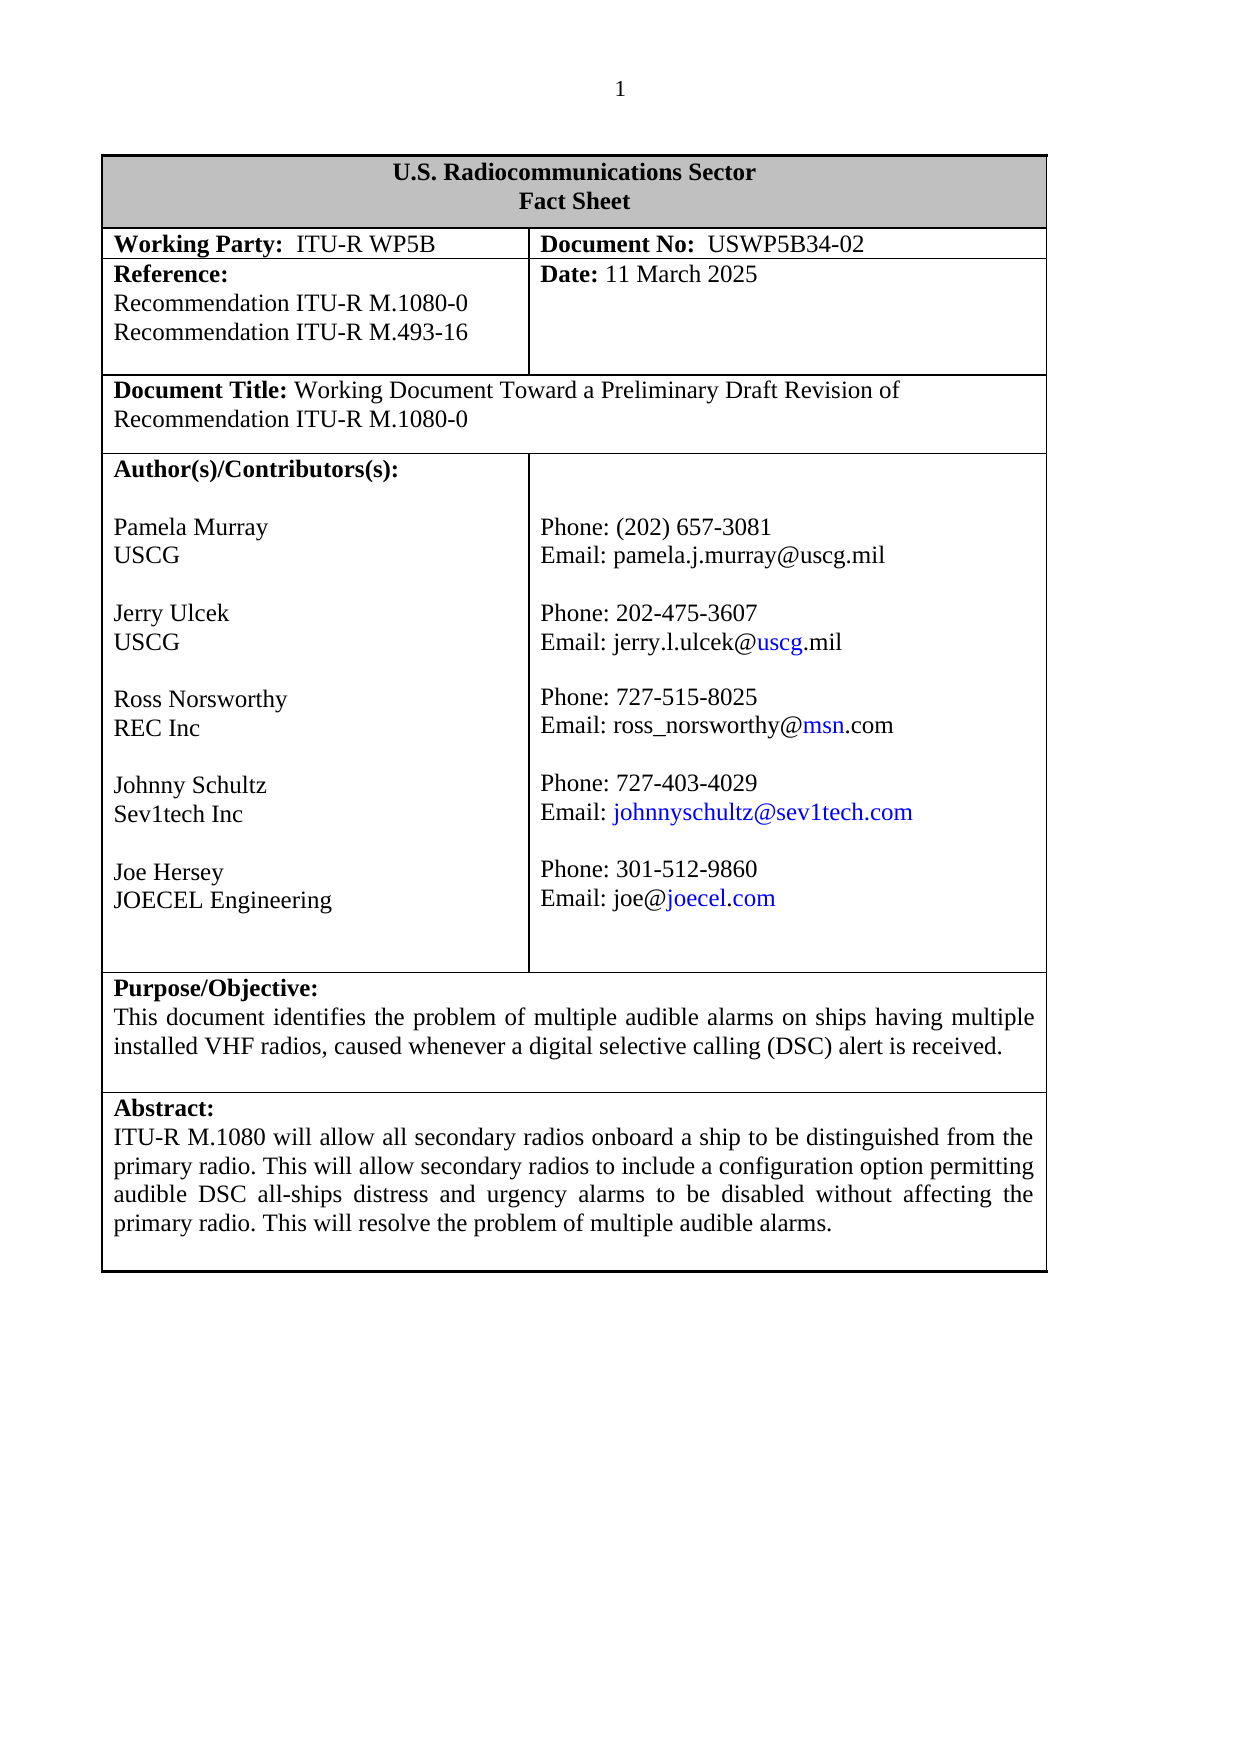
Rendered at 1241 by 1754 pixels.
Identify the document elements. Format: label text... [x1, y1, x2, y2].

table_cell Date: 11 March 2025 [530, 259, 1046, 374]
table_cell Purpose/Objective: This document identifies the problem of multiple audible alarms on ships having multiple installed VHF radios, caused whenever a digital selective calling (DSC) alert is received. [103, 973, 1046, 1092]
table_cell Document Title: Working Document Toward a Preliminary Draft Revision of Recommendation ITU-R M.1080-0 [103, 376, 1046, 453]
table_cell Author(s)/Contributors(s): Pamela Murray USCG Jerry Ulcek USCG Ross Norsworthy REC Inc Johnny Schultz Sev1tech Inc Joe Hersey JOECEL Engineering [103, 454, 528, 972]
table_header U.S. Radiocommunications Sector Fact Sheet [103, 157, 1046, 227]
table_cell Document No: USWP5B34-02 [530, 229, 1046, 257]
table_cell Working Party: ITU-R WP5B [103, 229, 528, 257]
table_cell Phone: (202) 657-3081 Email: pamela.j.murray@uscg.mil Phone: 202-475-3607 Email: jerry.l.ulcek@uscg.mil Phone: 727-515-8025 Email: ross_norsworthy@msn.com Phone: 727-403-4029 Email: johnnyschultz@sev1tech.com Phone: 301-512-9860 Email: joe@joecel.com [530, 454, 1046, 972]
table_cell Abstract: ITU-R M.1080 will allow all secondary radios onboard a ship to be distinguished from the primary radio. This will allow secondary radios to include a configuration option permitting audible DSC all-ships distress and urgency alarms to be disabled without affecting the primary radio. This will resolve the problem of multiple audible alarms. [103, 1093, 1046, 1269]
table_cell Reference: Recommendation ITU-R M.1080-0 Recommendation ITU-R M.493-16 [103, 259, 528, 374]
